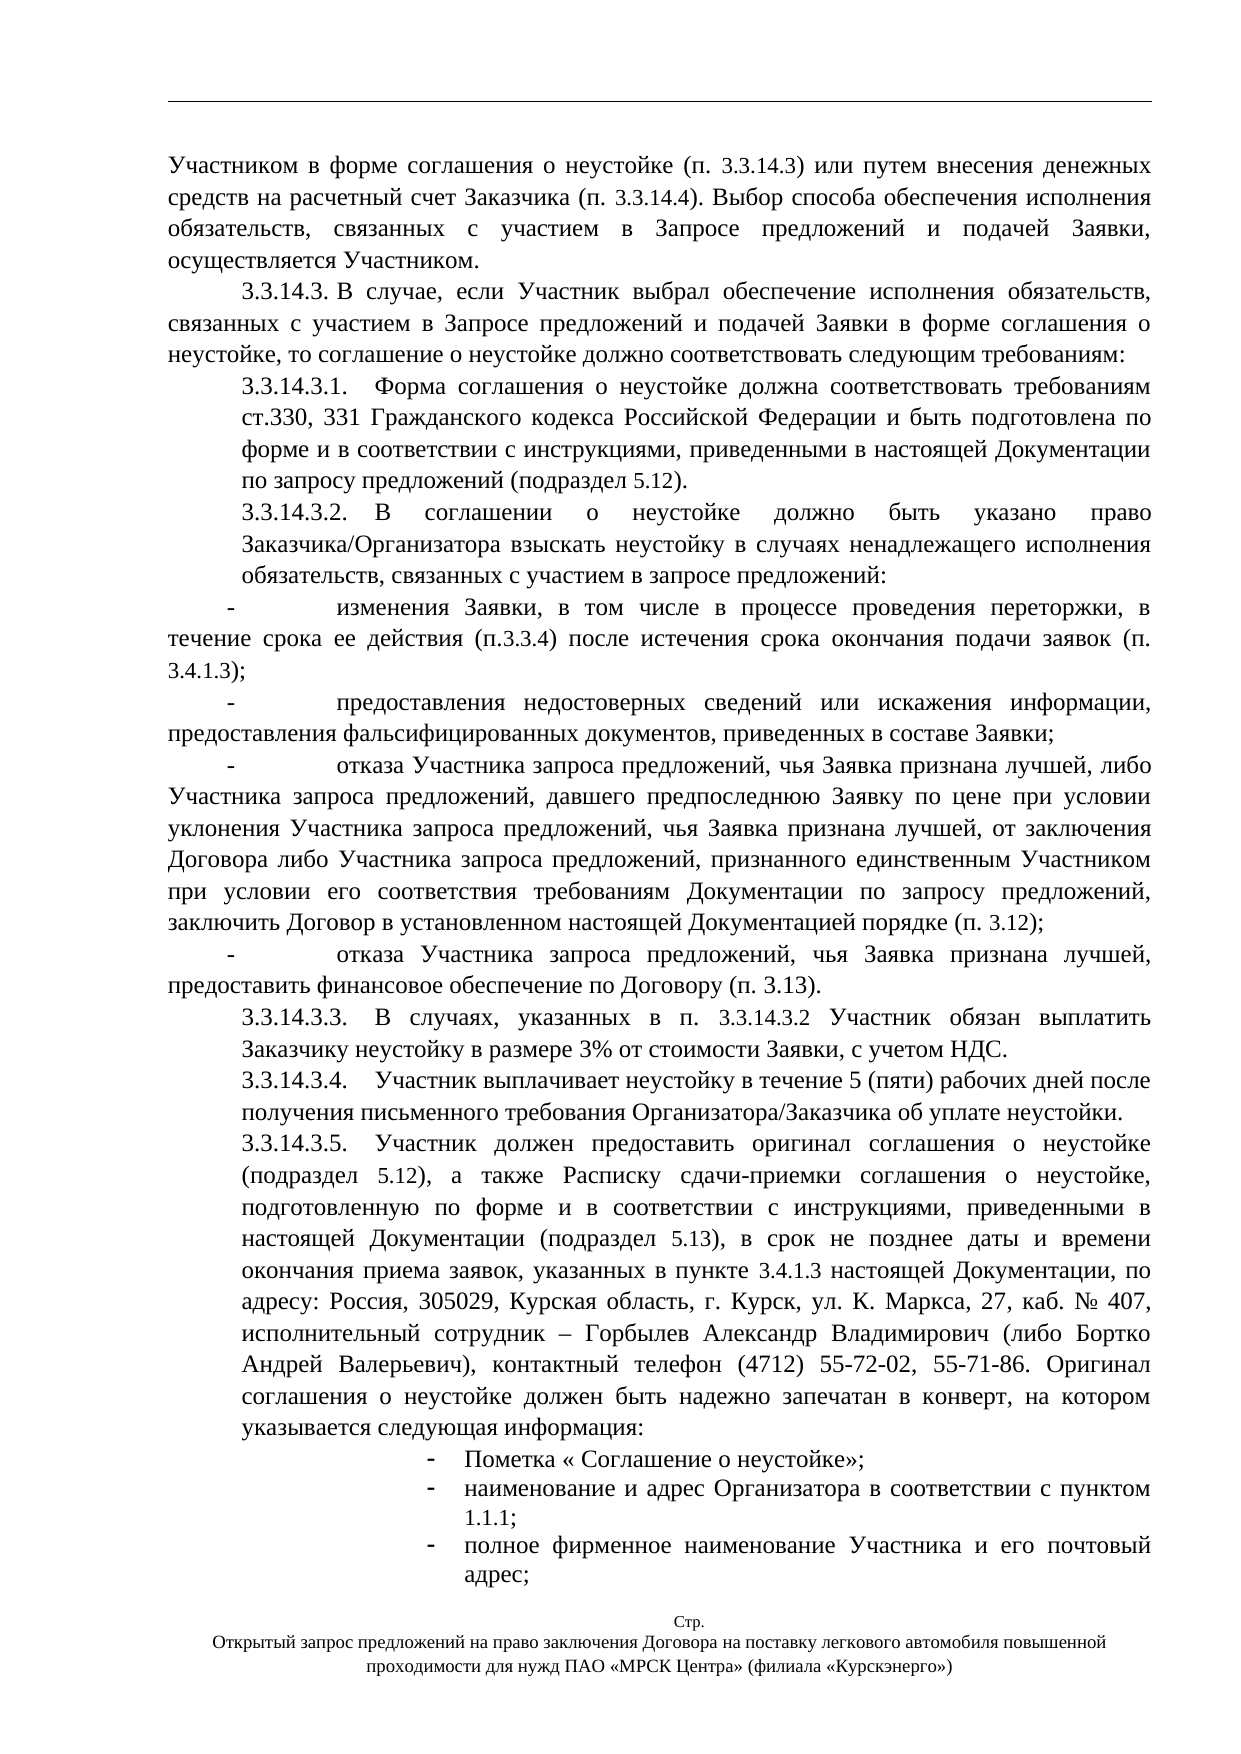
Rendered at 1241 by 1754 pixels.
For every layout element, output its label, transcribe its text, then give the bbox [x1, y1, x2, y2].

list В случаях, указанных в п. 3.3.14.3.2 Участник обязан выплатить Заказчику неустойку в размере 3% от стоимости Заявки, с учетом НДС. [241, 1002, 1152, 1062]
list отказа Участника запроса предложений, чья Заявка признана лучшей, либо Участника запроса предложений, давшего предпоследнюю Заявку по цене при условии уклонения Участника запроса предложений, чья Заявка признана лучшей, от заключения Договора либо Участника запроса предложений, признанного единственным Участником при условии его соответствия требованиям Документации по запросу предложений, заключить Договор в установленном настоящей Документацией порядке (п. 3.12); [168, 750, 1152, 936]
list Форма соглашения о неустойке должна соответствовать требованиям ст.330, 331 Гражданского кодекса Российской Федерации и быть подготовлена по форме и в соответствии с инструкциями, приведенными в настоящей Документации по запросу предложений (подраздел 5.12). [241, 371, 1152, 494]
list полное фирменное наименование Участника и его почтовый адрес; [427, 1530, 1152, 1588]
list Участник выплачивает неустойку в течение 5 (пяти) рабочих дней после получения письменного требования Организатора/Заказчика об уплате неустойки. [241, 1065, 1152, 1126]
list отказа Участника запроса предложений, чья Заявка признана лучшей, предоставить финансовое обеспечение по Договору (п. 3.13). [168, 939, 1152, 999]
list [168, 150, 1152, 273]
list В случае, если Участник выбрал обеспечение исполнения обязательств, связанных с участием в Запросе предложений и подачей Заявки в форме соглашения о неустойке, то соглашение о неустойке должно соответствовать следующим требованиям: [168, 276, 1152, 368]
list наименование и адрес Организатора в соответствии с пунктом 1.1.1; [427, 1473, 1152, 1530]
list предоставления недостоверных сведений или искажения информации, предоставления фальсифицированных документов, приведенных в составе Заявки; [168, 687, 1152, 747]
list Участник должен предоставить оригинал соглашения о неустойке (подраздел 5.12), а также Расписку сдачи-приемки соглашения о неустойке, подготовленную по форме и в соответствии с инструкциями, приведенными в настоящей Документации (подраздел 5.13), в срок не позднее даты и времени окончания приема заявок, указанных в пункте 3.4.1.3 настоящей Документации, по адресу: Россия, 305029, Курская область, г. Курск, ул. К. Маркса, 27, каб. № 407, исполнительный сотрудник – Горбылев Александр Владимирович (либо Бортко Андрей Валерьевич), контактный телефон (4712) 55-72-02, 55-71-86. Оригинал соглашения о неустойке должен быть надежно запечатан в конверт, на котором указывается следующая информация: [241, 1128, 1152, 1441]
list В соглашении о неустойке должно быть указано право Заказчика/Организатора взыскать неустойку в случаях ненадлежащего исполнения обязательств, связанных с участием в запросе предложений: [241, 497, 1152, 589]
list изменения Заявки, в том числе в процессе проведения переторжки, в течение срока ее действия (п.3.3.4) после истечения срока окончания подачи заявок (п. 3.4.1.3); [168, 592, 1152, 684]
list Пометка « Соглашение о неустойке»; [427, 1444, 1152, 1473]
